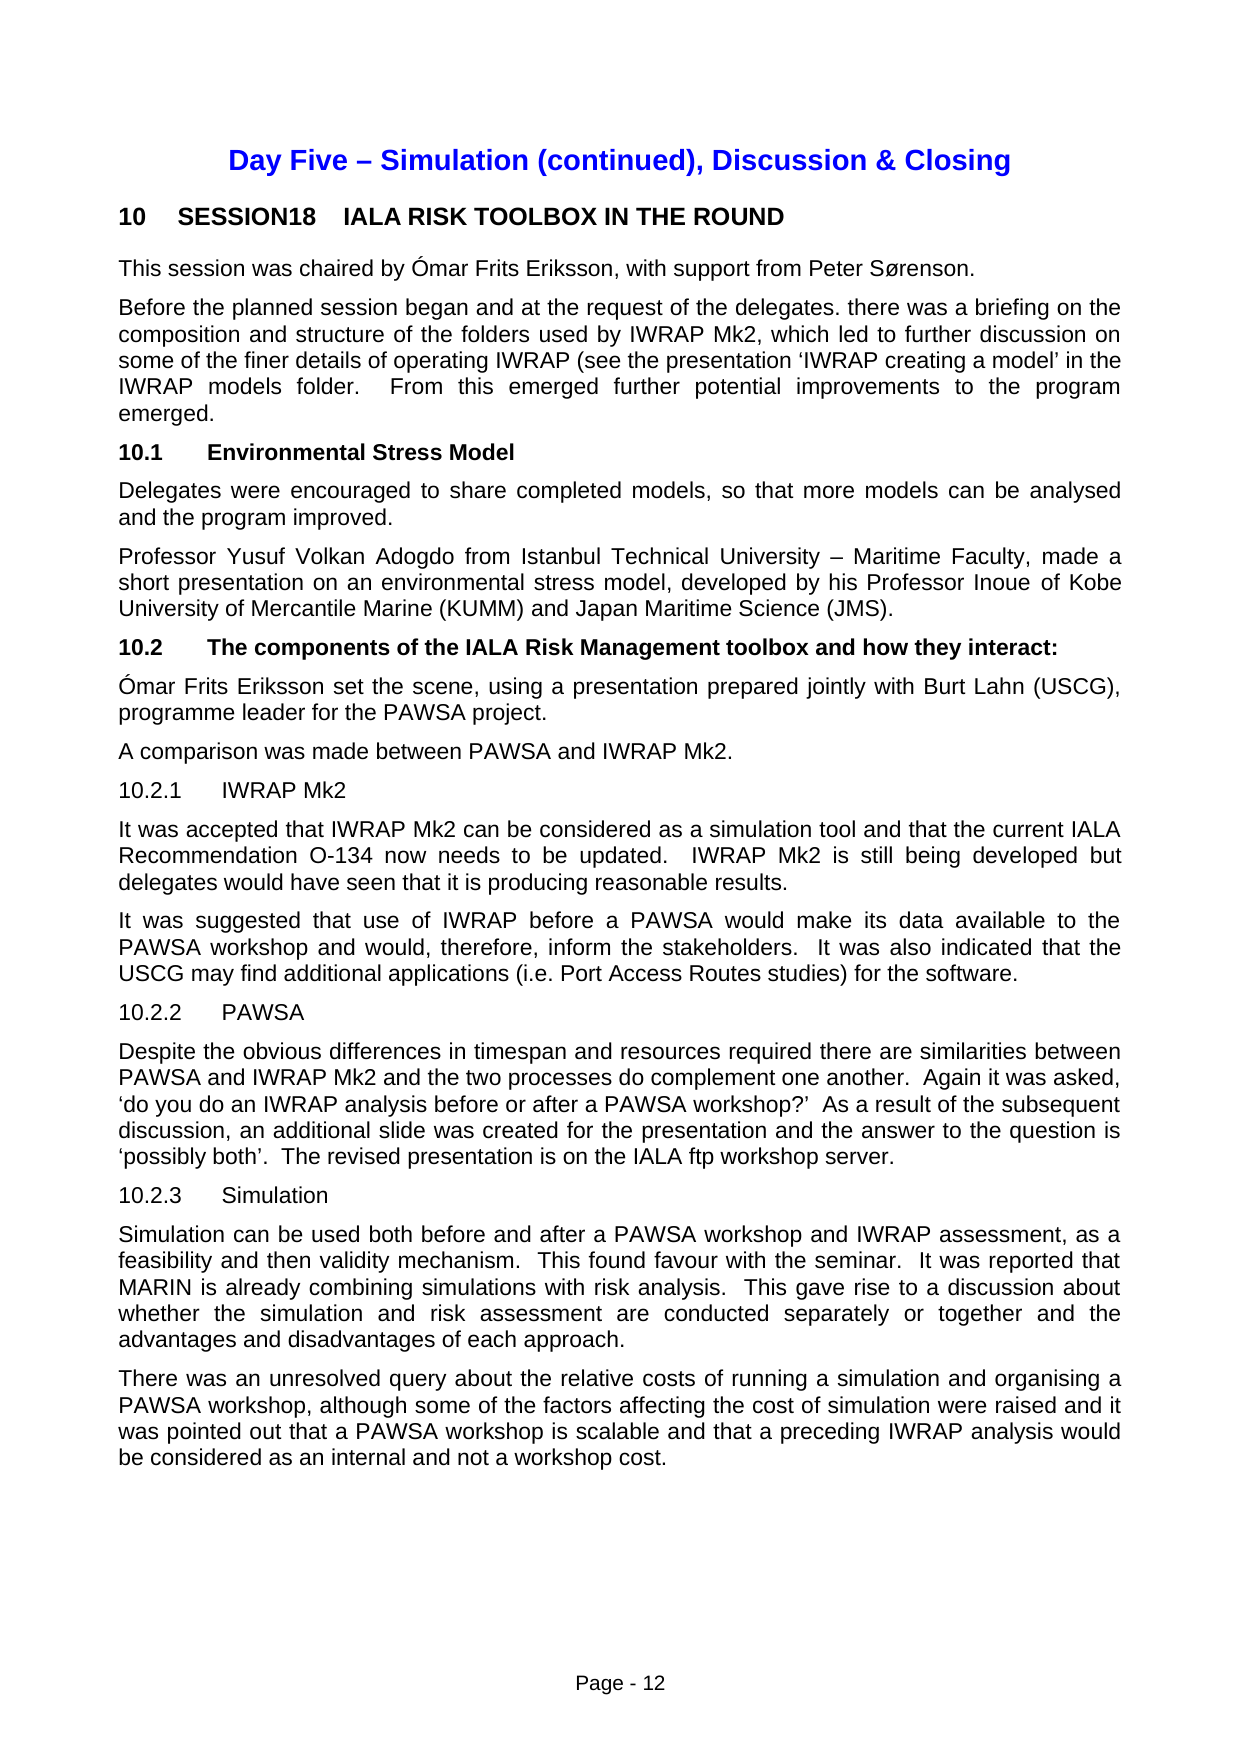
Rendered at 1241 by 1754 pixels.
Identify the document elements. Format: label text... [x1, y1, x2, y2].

text Delegates were encouraged to share completed models, so that more models can be analysed and the program improved. [118, 477, 1122, 530]
subtitle Environmental Stress Model [118, 438, 1122, 465]
text A comparison was made between PAWSA and IWRAP Mk2. [118, 738, 1122, 764]
text There was an unresolved query about the relative costs of running a simulation and organising a PAWSA workshop, although some of the factors affecting the cost of simulation were raised and it was pointed out that a PAWSA workshop is scalable and that a preceding IWRAP analysis would be considered as an internal and not a workshop cost. [118, 1365, 1122, 1471]
text Ómar Frits Eriksson set the scene, using a presentation prepared jointly with Burt Lahn (USCG), programme leader for the PAWSA project. [118, 673, 1122, 726]
text Professor Yusuf Volkan Adogdo from Istanbul Technical University – Maritime Faculty, made a short presentation on an environmental stress model, developed by his Professor Inoue of Kobe University of Mercantile Marine (KUMM) and Japan Maritime Science (JMS). [118, 543, 1122, 622]
text This session was chaired by Ómar Frits Eriksson, with support from Peter Sørenson. [118, 255, 1122, 282]
subtitle Simulation [118, 1182, 1122, 1208]
text It was suggested that use of IWRAP before a PAWSA would make its data available to the PAWSA workshop and would, therefore, inform the stakeholders. It was also indicated that the USCG may find additional applications (i.e. Port Access Routes studies) for the software. [118, 907, 1122, 987]
text Day Five – Simulation (continued), Discussion & Closing [118, 143, 1122, 177]
text Despite the obvious differences in timespan and resources required there are similarities between PAWSA and IWRAP Mk2 and the two processes do complement one another. Again it was asked, ‘do you do an IWRAP analysis before or after a PAWSA workshop?’ As a result of the subsequent discussion, an additional slide was created for the presentation and the answer to the question is ‘possibly both’. The revised presentation is on the IALA ftp workshop server. [118, 1038, 1122, 1170]
subtitle IWRAP Mk2 [118, 777, 1122, 803]
text Simulation can be used both before and after a PAWSA workshop and IWRAP assessment, as a feasibility and then validity mechanism. This found favour with the seminar. It was reported that MARIN is already combining simulations with risk analysis. This gave rise to a discussion about whether the simulation and risk assessment are conducted separately or together and the advantages and disadvantages of each approach. [118, 1221, 1122, 1353]
text Before the planned session began and at the request of the delegates. there was a briefing on the composition and structure of the folders used by IWRAP Mk2, which led to further discussion on some of the finer details of operating IWRAP (see the presentation ‘IWRAP creating a model’ in the IWRAP models folder. From this emerged further potential improvements to the program emerged. [118, 294, 1122, 426]
subtitle Session18 IALA Risk Toolbox in the round [118, 202, 1122, 230]
subtitle The components of the IALA Risk Management toolbox and how they interact: [118, 634, 1122, 661]
text It was accepted that IWRAP Mk2 can be considered as a simulation tool and that the current IALA Recommendation O-134 now needs to be updated. IWRAP Mk2 is still being developed but delegates would have seen that it is producing reasonable results. [118, 816, 1122, 895]
subtitle PAWSA [118, 999, 1122, 1025]
